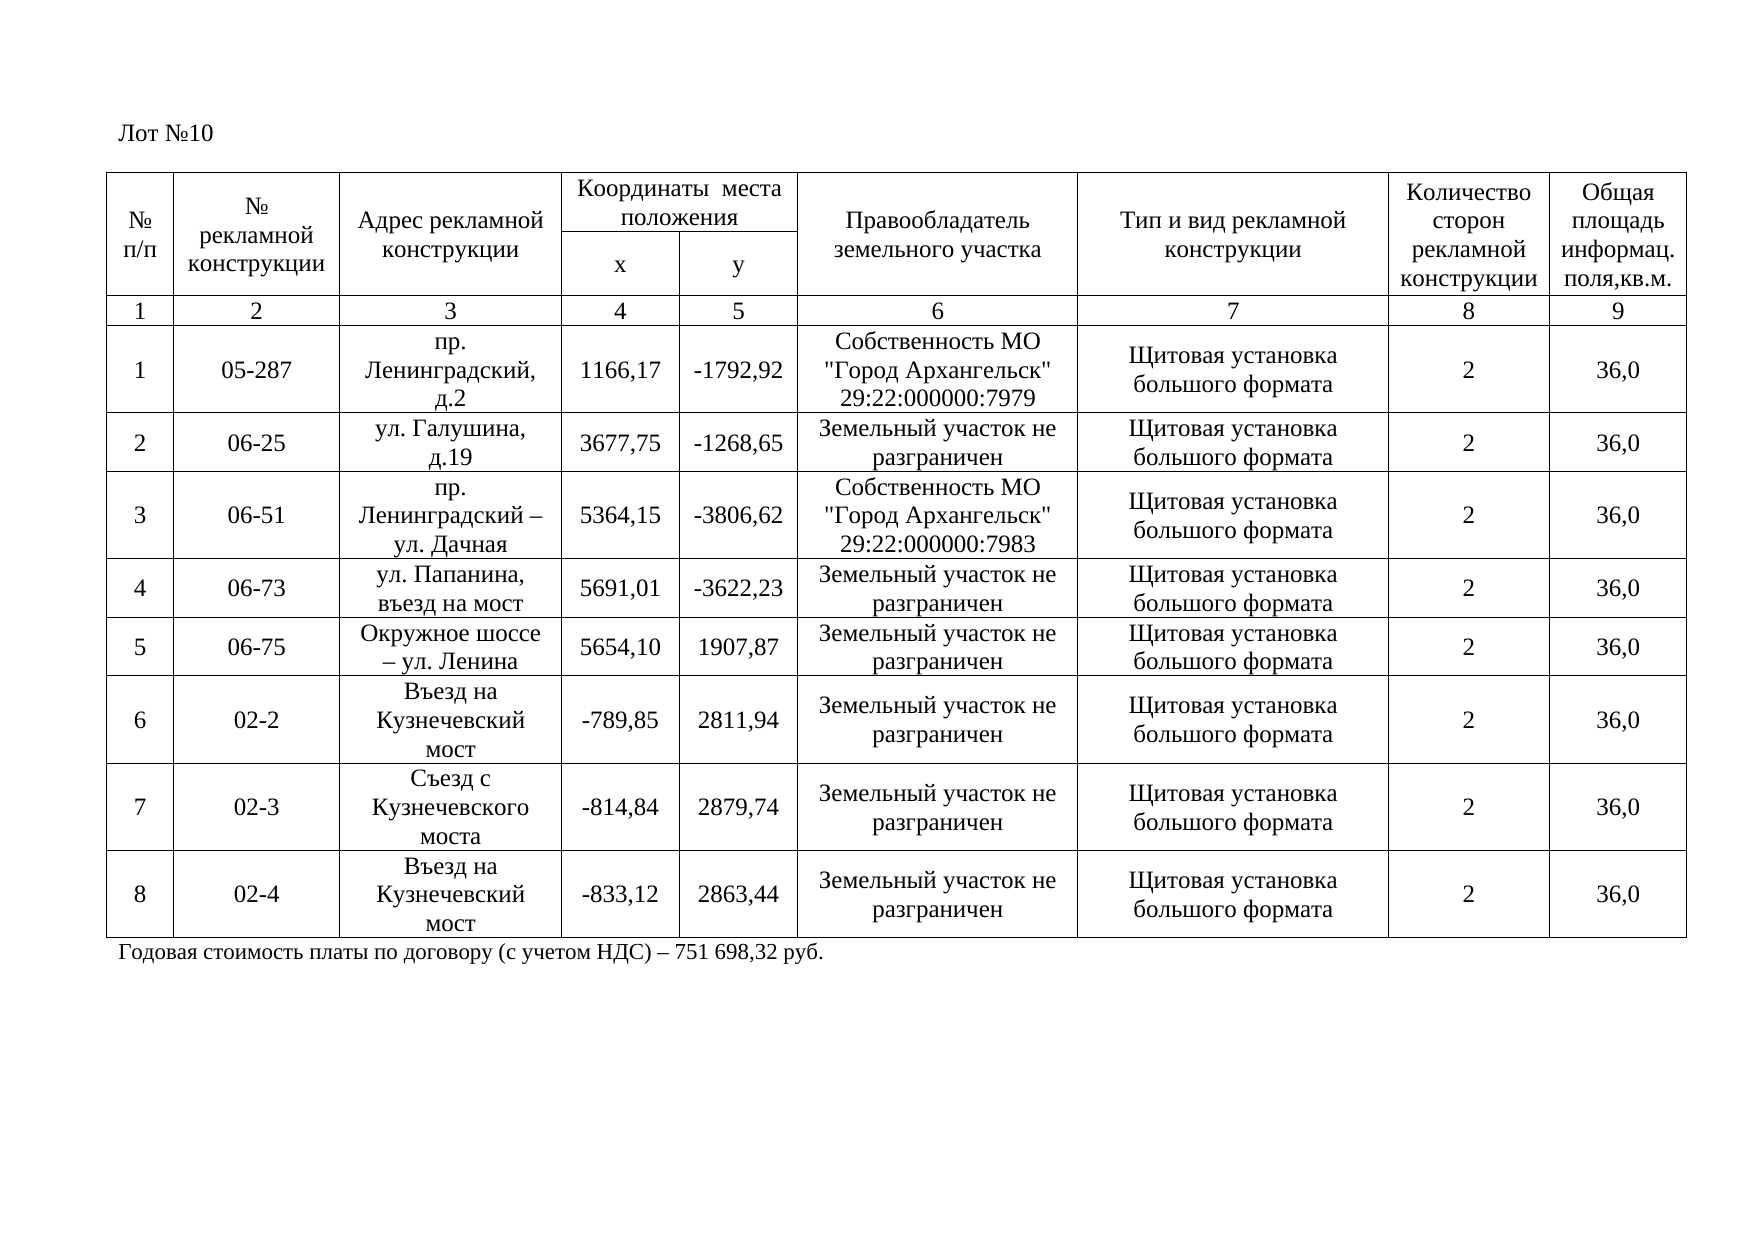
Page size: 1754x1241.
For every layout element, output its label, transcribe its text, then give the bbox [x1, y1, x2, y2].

table_cell Въезд на Кузнечевский мост [340, 676, 561, 762]
table_cell 2863,44 [680, 851, 797, 937]
table_cell Щитовая установка большого формата [1078, 559, 1388, 617]
table_cell 02-3 [174, 764, 339, 850]
table_cell 02-4 [174, 851, 339, 937]
table_cell 2811,94 [680, 676, 797, 762]
table_cell у [680, 232, 797, 295]
table_cell -814,84 [562, 764, 679, 850]
table_cell Земельный участок не разграничен [798, 676, 1077, 762]
table_cell Щитовая установка большого формата [1078, 472, 1388, 558]
table_cell 2 [1389, 559, 1549, 617]
table_header Адрес рекламной конструкции [340, 173, 561, 295]
table_cell 4 [562, 296, 679, 325]
table_cell 3677,75 [562, 413, 679, 471]
table_cell Окружное шоссе – ул. Ленина [340, 618, 561, 675]
text Лот №10 [118, 118, 1636, 147]
table_cell 06-51 [174, 472, 339, 558]
table_cell 36,0 [1550, 851, 1686, 937]
table_cell Собственность МО "Город Архангельск" 29:22:000000:7983 [798, 472, 1077, 558]
table_cell 3 [340, 296, 561, 325]
table_cell Въезд на Кузнечевский мост [340, 851, 561, 937]
table_header № п/п [107, 173, 173, 295]
table_cell 5364,15 [562, 472, 679, 558]
table_header Координаты места положения [562, 173, 797, 231]
table_cell 9 [1550, 296, 1686, 325]
table_cell 2 [1389, 764, 1549, 850]
table_cell Щитовая установка большого формата [1078, 851, 1388, 937]
table_cell 3 [107, 472, 173, 558]
table_cell Земельный участок не разграничен [798, 851, 1077, 937]
table_cell 2 [1389, 472, 1549, 558]
table_cell 2 [107, 413, 173, 471]
table_cell -3622,23 [680, 559, 797, 617]
table_header № рекламной конструкции [174, 173, 339, 295]
table_cell -3806,62 [680, 472, 797, 558]
table_cell 36,0 [1550, 472, 1686, 558]
table_cell 36,0 [1550, 764, 1686, 850]
table_cell Земельный участок не разграничен [798, 764, 1077, 850]
table_cell 5 [107, 618, 173, 675]
table_cell 06-75 [174, 618, 339, 675]
table_cell Щитовая установка большого формата [1078, 413, 1388, 471]
table_cell -1268,65 [680, 413, 797, 471]
table_cell 5 [680, 296, 797, 325]
table_cell ул. Папанина, въезд на мост [340, 559, 561, 617]
table_cell 6 [107, 676, 173, 762]
table_cell 8 [107, 851, 173, 937]
table_cell -1792,92 [680, 326, 797, 412]
table_cell 7 [107, 764, 173, 850]
table_cell 36,0 [1550, 559, 1686, 617]
table_cell ул. Галушина, д.19 [340, 413, 561, 471]
table_cell -789,85 [562, 676, 679, 762]
table_cell Земельный участок не разграничен [798, 559, 1077, 617]
text Годовая стоимость платы по договору (с учетом НДС) – 751 698,32 руб. [118, 938, 1636, 964]
table_cell 06-25 [174, 413, 339, 471]
table_cell 2879,74 [680, 764, 797, 850]
table_cell Земельный участок не разграничен [798, 413, 1077, 471]
table_cell х [562, 232, 679, 295]
table_cell 2 [174, 296, 339, 325]
table_cell 02-2 [174, 676, 339, 762]
table_cell 5691,01 [562, 559, 679, 617]
table_cell 2 [1389, 676, 1549, 762]
table_cell -833,12 [562, 851, 679, 937]
table_cell 5654,10 [562, 618, 679, 675]
table_cell Съезд с Кузнечевского моста [340, 764, 561, 850]
table_cell 06-73 [174, 559, 339, 617]
table_cell 1 [107, 296, 173, 325]
table_cell 6 [798, 296, 1077, 325]
table_cell 05-287 [174, 326, 339, 412]
table_header Количество сторон рекламной конструкции [1389, 173, 1549, 295]
table_cell 36,0 [1550, 413, 1686, 471]
table_cell пр. Ленинградский – ул. Дачная [340, 472, 561, 558]
table_cell Собственность МО "Город Архангельск" 29:22:000000:7979 [798, 326, 1077, 412]
table_cell Щитовая установка большого формата [1078, 676, 1388, 762]
table_cell 4 [107, 559, 173, 617]
table_cell пр. Ленинградский, д.2 [340, 326, 561, 412]
table_cell 2 [1389, 413, 1549, 471]
table_cell 1 [107, 326, 173, 412]
table_cell 2 [1389, 618, 1549, 675]
table_cell Земельный участок не разграничен [798, 618, 1077, 675]
table_cell Щитовая установка большого формата [1078, 326, 1388, 412]
table_header Правообладатель земельного участка [798, 173, 1077, 295]
table_header Общая площадь информац. поля,кв.м. [1550, 173, 1686, 295]
table_cell 1907,87 [680, 618, 797, 675]
table_cell 36,0 [1550, 618, 1686, 675]
table_cell 36,0 [1550, 676, 1686, 762]
table_cell 7 [1078, 296, 1388, 325]
table_cell 36,0 [1550, 326, 1686, 412]
table_cell Щитовая установка большого формата [1078, 618, 1388, 675]
table_cell 8 [1389, 296, 1549, 325]
table_cell 2 [1389, 326, 1549, 412]
table_cell 2 [1389, 851, 1549, 937]
table_cell 1166,17 [562, 326, 679, 412]
table_cell Щитовая установка большого формата [1078, 764, 1388, 850]
table_header Тип и вид рекламной конструкции [1078, 173, 1388, 295]
